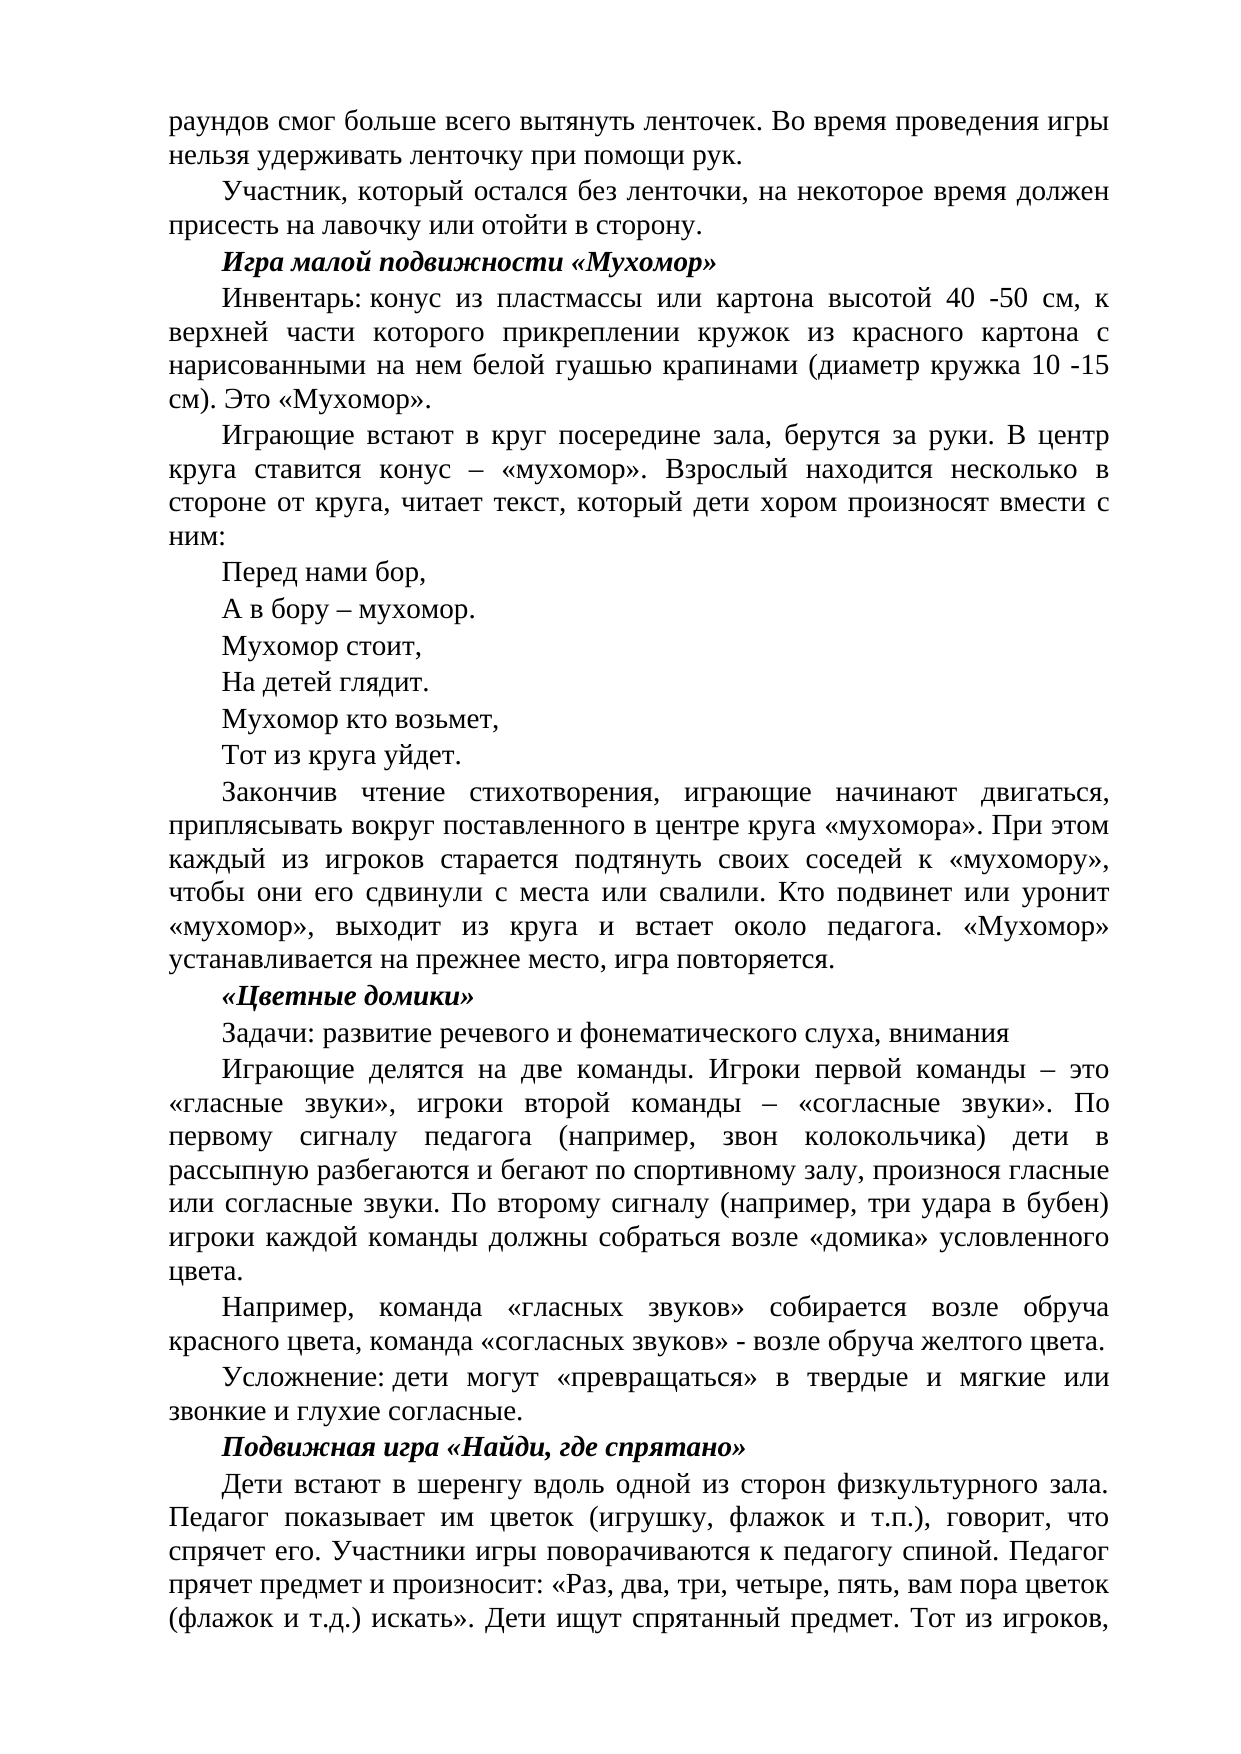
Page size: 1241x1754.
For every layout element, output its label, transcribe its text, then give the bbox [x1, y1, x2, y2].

text Тот из круга уйдет. [168, 737, 1110, 771]
text Подвижная игра «Найди, где спрятано» [168, 1429, 1110, 1463]
text Игра малой подвижности «Мухомор» [168, 244, 1110, 277]
text «Цветные домики» [168, 978, 1110, 1012]
text Перед нами бор, [168, 554, 1110, 588]
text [168, 1466, 1110, 1634]
text Мухомор стоит, [168, 628, 1110, 661]
text Усложнение: дети могут «превращаться» в твердые и мягкие или звонкие и глухие согласные. [168, 1359, 1110, 1426]
text На детей глядит. [168, 664, 1110, 698]
text Играющие делятся на две команды. Игроки первой команды – это «гласные звуки», игроки второй команды – «согласные звуки». По первому сигналу педагога (например, звон колокольчика) дети в рассыпную разбегаются и бегают по спортивному залу, произнося гласные или согласные звуки. По второму сигналу (например, три удара в бубен) игроки каждой команды должны собраться возле «домика» условленного цвета. [168, 1051, 1110, 1286]
text Задачи: развитие речевого и фонематического слуха, внимания [168, 1015, 1110, 1048]
text Например, команда «гласных звуков» собирается возле обруча красного цвета, команда «согласных звуков» - возле обруча желтого цвета. [168, 1289, 1110, 1356]
text Мухомор кто возьмет, [168, 701, 1110, 734]
text Закончив чтение стихотворения, играющие начинают двигаться, приплясывать вокруг поставленного в центре круга «мухомора». При этом каждый из игроков старается подтянуть своих соседей к «мухомору», чтобы они его сдвинули с места или свалили. Кто подвинет или уронит «мухомор», выходит из круга и встает около педагога. «Мухомор» устанавливается на прежнее место, игра повторяется. [168, 774, 1110, 975]
text Инвентарь: конус из пластмассы или картона высотой 40 -50 см, к верхней части которого прикреплении кружок из красного картона с нарисованными на нем белой гуашью крапинами (диаметр кружка 10 -15 см). Это «Мухомор». [168, 280, 1110, 414]
text Участник, который остался без ленточки, на некоторое время должен присесть на лавочку или отойти в сторону. [168, 173, 1110, 241]
text А в бору – мухомор. [168, 591, 1110, 625]
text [168, 103, 1110, 171]
text Играющие встают в круг посередине зала, берутся за руки. В центр круга ставится конус – «мухомор». Взрослый находится несколько в стороне от круга, читает текст, который дети хором произносят вмести с ним: [168, 417, 1110, 552]
